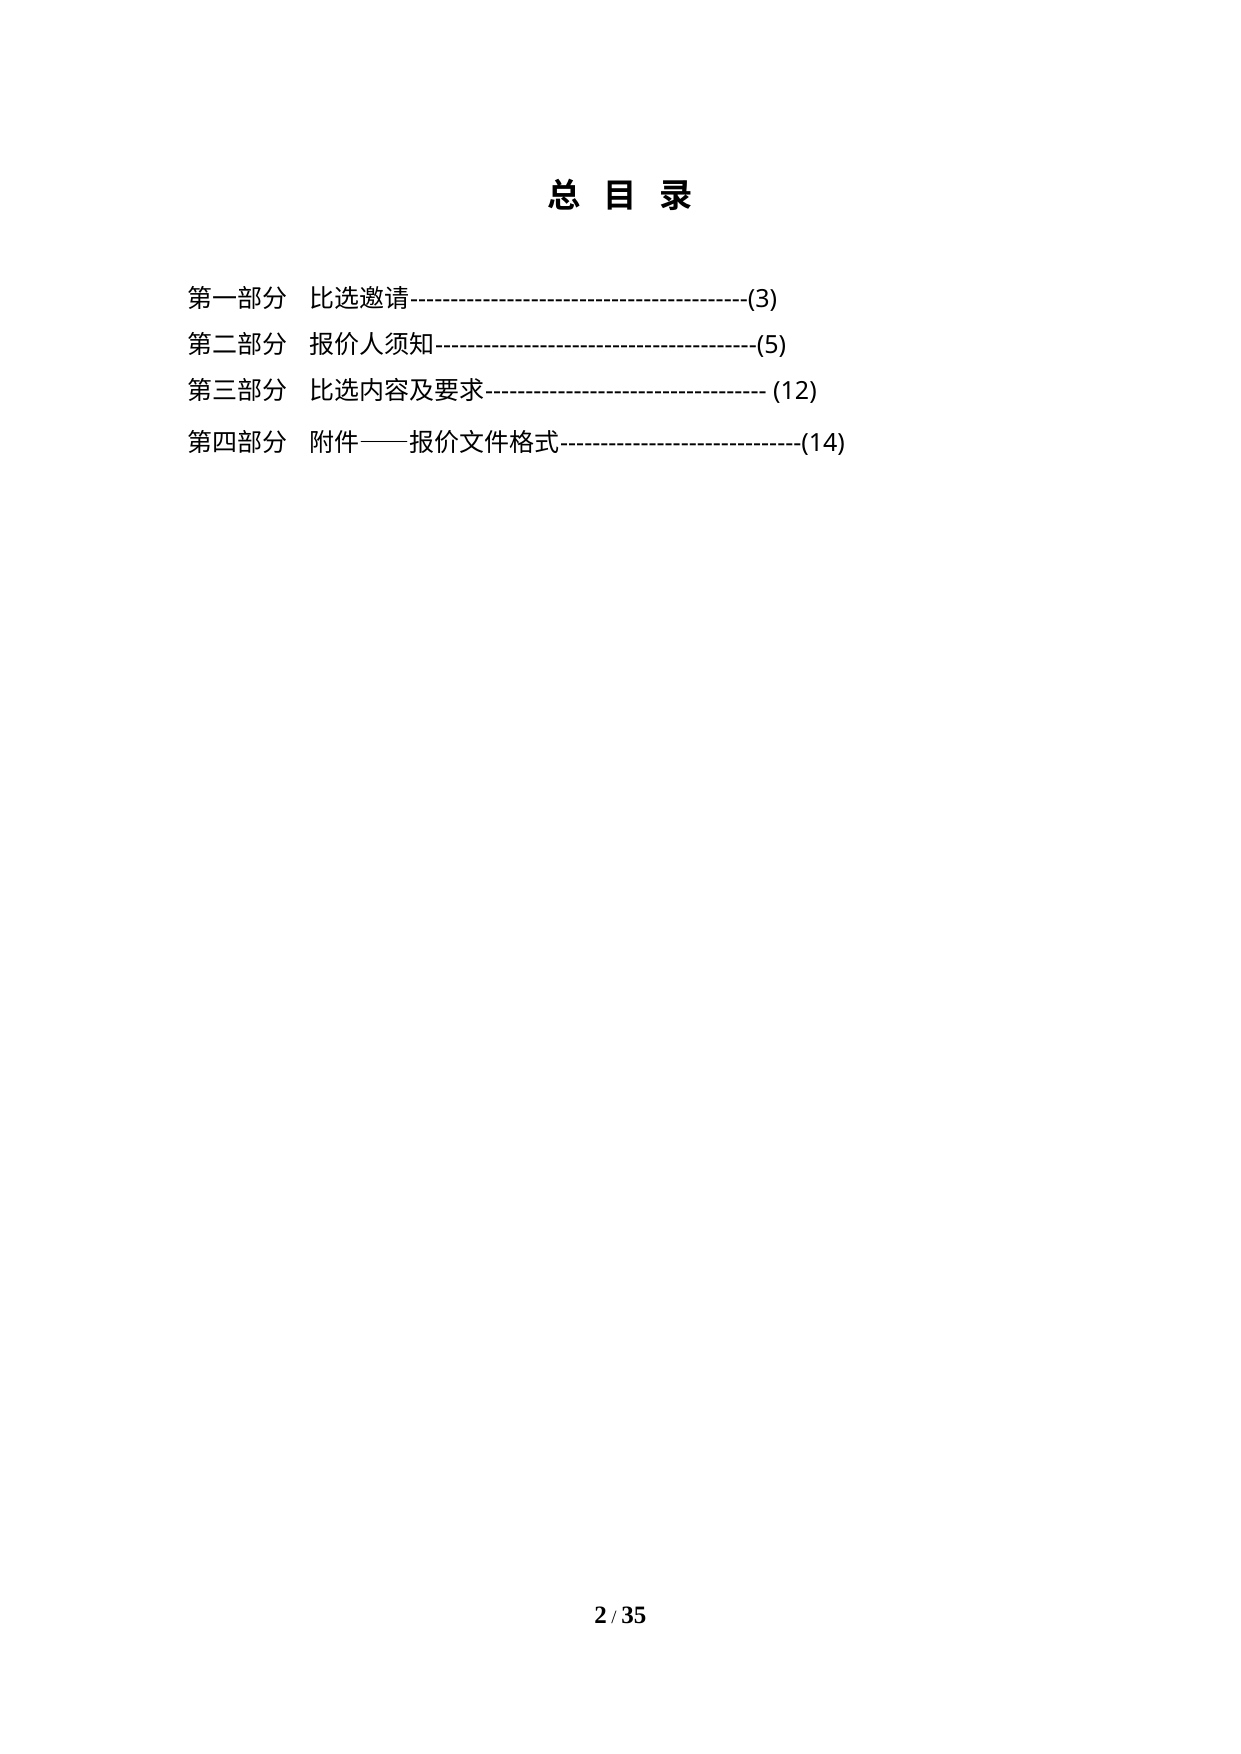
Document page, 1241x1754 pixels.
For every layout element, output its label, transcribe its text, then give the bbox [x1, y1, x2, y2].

text 第二部分 报价人须知----------------------------------------(5) [187, 317, 1053, 363]
text 总 目 录 [187, 160, 1053, 225]
text 第三部分 比选内容及要求----------------------------------- (12) [187, 363, 1053, 408]
text 第四部分 附件——报价文件格式------------------------------(14) [187, 408, 1053, 473]
text 第一部分 比选邀请------------------------------------------(3) [187, 271, 1053, 317]
